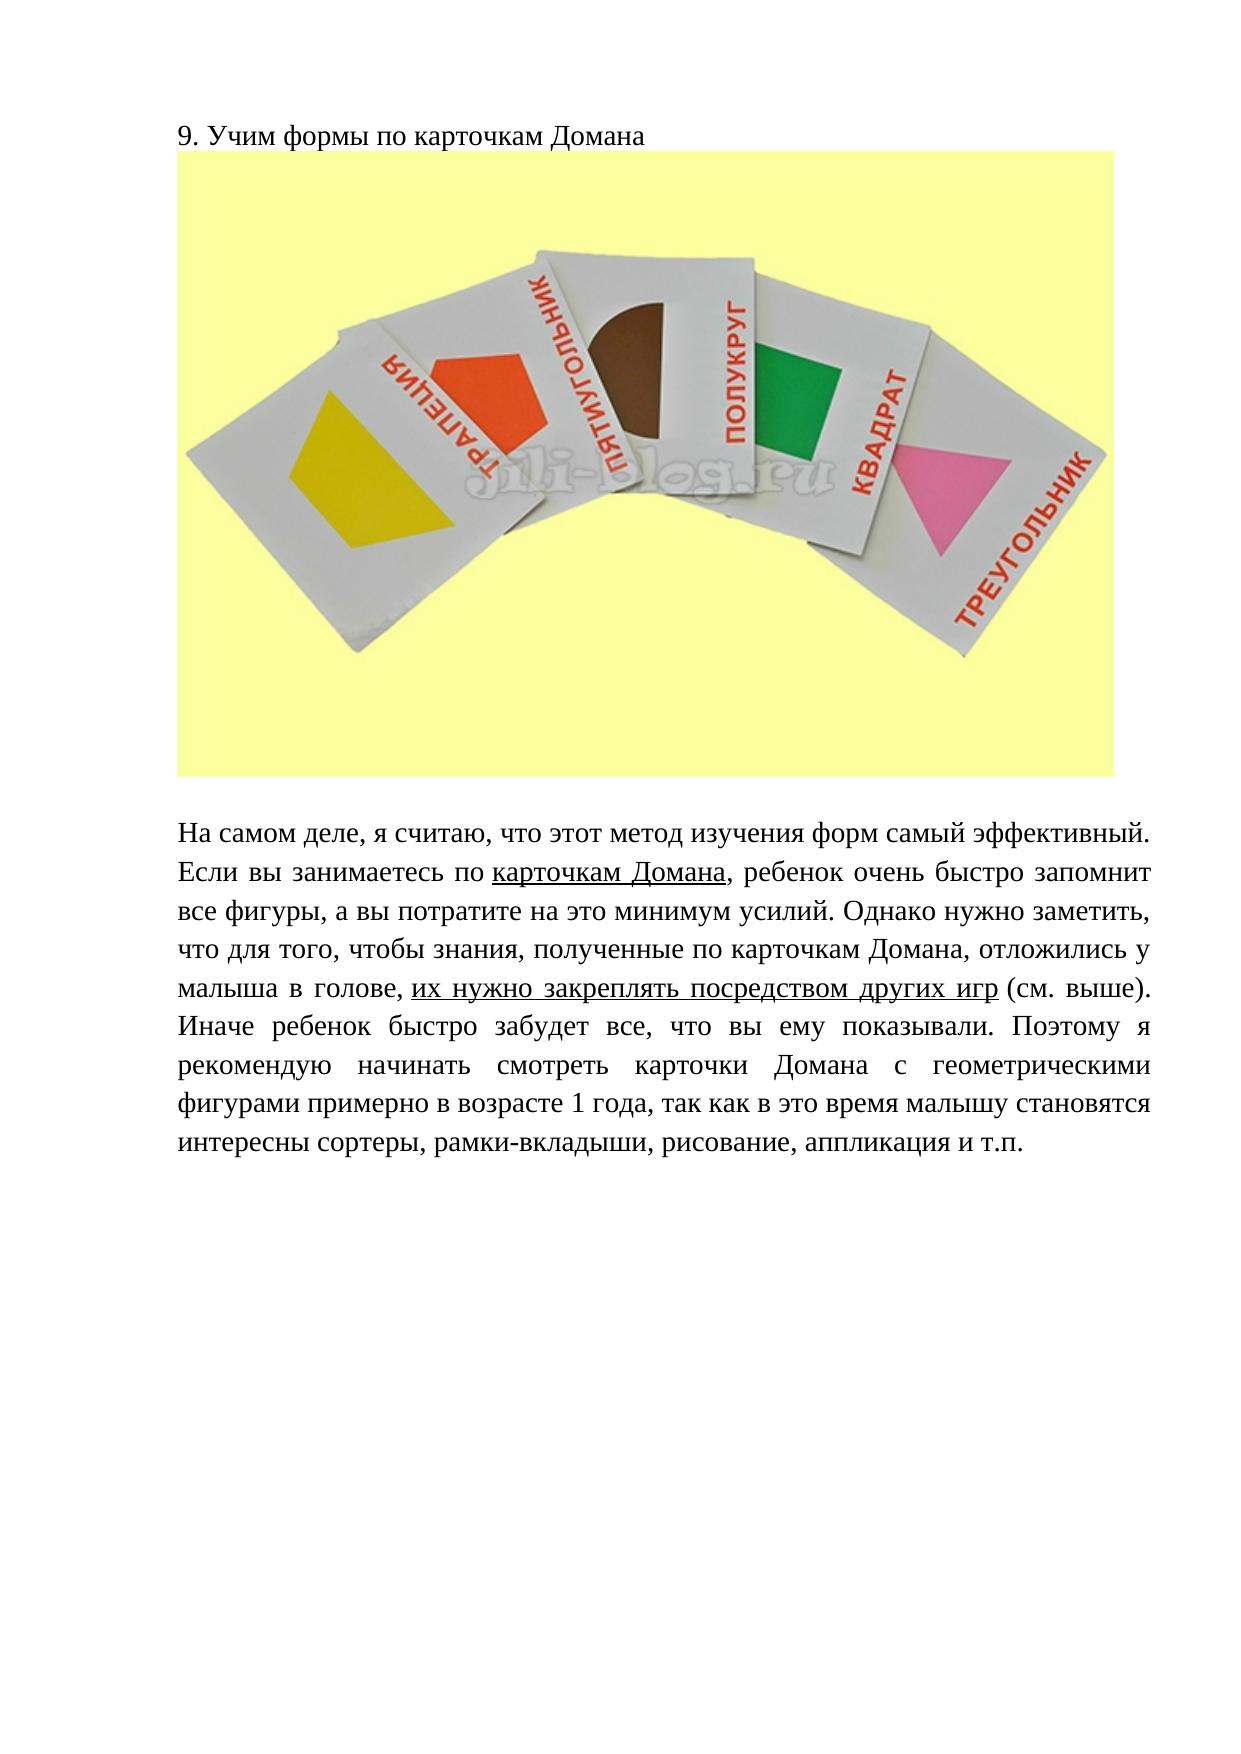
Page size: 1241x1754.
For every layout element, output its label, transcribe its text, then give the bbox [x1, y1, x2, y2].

picture [177, 151, 1115, 777]
text На самом деле, я считаю, что этот метод изучения форм самый эффективный. Если вы занимаетесь по карточкам Домана, ребенок очень быстро запомнит все фигуры, а вы потратите на это минимум усилий. Однако нужно заметить, что для того, чтобы знания, полученные по карточкам Домана, отложились у малыша в голове, их нужно закреплять посредством других игр (см. выше). Иначе ребенок быстро забудет все, что вы ему показывали. Поэтому я рекомендую начинать смотреть карточки Домана с геометрическими фигурами примерно в возрасте 1 года, так как в это время малышу становятся интересны сортеры, рамки-вкладыши, рисование, аппликация и т.п. [177, 816, 1152, 1157]
text 9. Учим формы по карточкам Домана [177, 118, 1152, 152]
